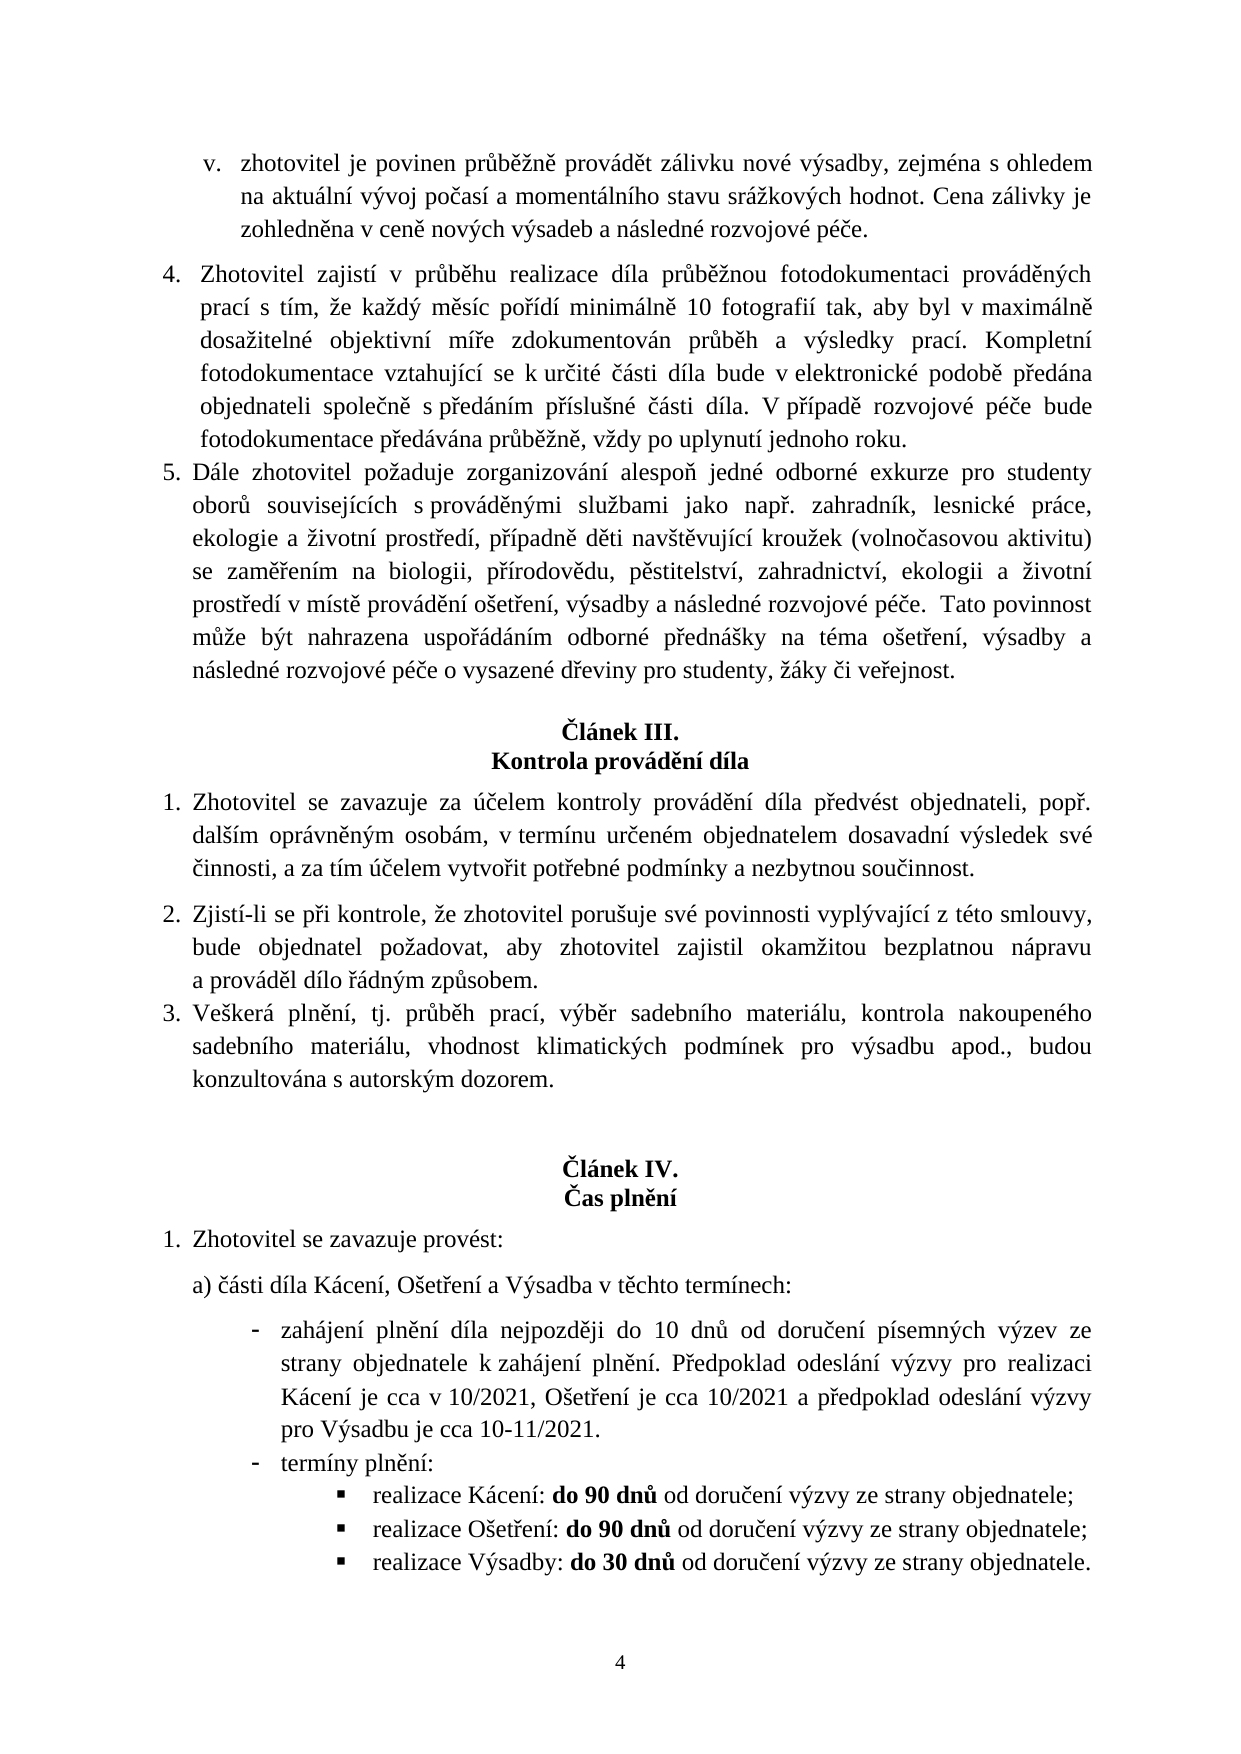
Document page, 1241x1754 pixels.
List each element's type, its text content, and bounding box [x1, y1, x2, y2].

list realizace Výsadby: do 30 dnů od doručení výzvy ze strany objednatele. [335, 1547, 1092, 1575]
list Dále zhotovitel požaduje zorganizování alespoň jedné odborné exkurze pro studenty oborů souvisejících s prováděnými službami jako např. zahradník, lesnické práce, ekologie a životní prostředí, případně děti navštěvující kroužek (volnočasovou aktivitu) se zaměřením na biologii, přírodovědu, pěstitelství, zahradnictví, ekologii a životní prostředí v místě provádění ošetření, výsadby a následné rozvojové péče. Tato povinnost může být nahrazena uspořádáním odborné přednášky na téma ošetření, výsadby a následné rozvojové péče o vysazené dřeviny pro studenty, žáky či veřejnost. [162, 457, 1092, 684]
list zhotovitel je povinen průběžně provádět zálivku nové výsadby, zejména s ohledem na aktuální vývoj počasí a momentálního stavu srážkových hodnot. Cena zálivky je zohledněna v ceně nových výsadeb a následné rozvojové péče. [222, 148, 1092, 242]
list Zhotovitel se zavazuje za účelem kontroly provádění díla předvést objednateli, popř. dalším oprávněným osobám, v termínu určeném objednatelem dosavadní výsledek své činnosti, a za tím účelem vytvořit potřebné podmínky a nezbytnou součinnost. [162, 787, 1092, 882]
text a) části díla Kácení, Ošetření a Výsadba v těchto termínech: [192, 1270, 1092, 1299]
list realizace Ošetření: do 90 dnů od doručení výzvy ze strany objednatele; [335, 1514, 1092, 1542]
text Článek IV. Čas plnění [148, 1154, 1092, 1212]
text Kontrola provádění díla [148, 746, 1092, 775]
list Zhotovitel se zavazuje provést: [162, 1224, 1092, 1253]
list zahájení plnění díla nejpozději do 10 dnů od doručení písemných výzev ze strany objednatele k zahájení plnění. Předpoklad odeslání výzvy pro realizaci Kácení je cca v 10/2021, Ošetření je cca 10/2021 a předpoklad odeslání výzvy pro Výsadbu je cca 10-11/2021. [251, 1316, 1092, 1443]
list Zhotovitel zajistí v průběhu realizace díla průběžnou fotodokumentaci prováděných prací s tím, že každý měsíc pořídí minimálně 10 fotografií tak, aby byl v maximálně dosažitelné objektivní míře zdokumentován průběh a výsledky prací. Kompletní fotodokumentace vztahující se k určité části díla bude v elektronické podobě předána objednateli společně s předáním příslušné části díla. V případě rozvojové péče bude fotodokumentace předávána průběžně, vždy po uplynutí jednoho roku. [162, 259, 1092, 453]
text Článek III. [148, 717, 1092, 746]
list Zjistí-li se při kontrole, že zhotovitel porušuje své povinnosti vyplývající z této smlouvy, bude objednatel požadovat, aby zhotovitel zajistil okamžitou bezplatnou nápravu a prováděl dílo řádným způsobem. [162, 899, 1092, 994]
list termíny plnění: [251, 1448, 1092, 1476]
list realizace Kácení: do 90 dnů od doručení výzvy ze strany objednatele; [335, 1481, 1092, 1509]
list Veškerá plnění, tj. průběh prací, výběr sadebního materiálu, kontrola nakoupeného sadebního materiálu, vhodnost klimatických podmínek pro výsadbu apod., budou konzultována s autorským dozorem. [162, 998, 1092, 1093]
